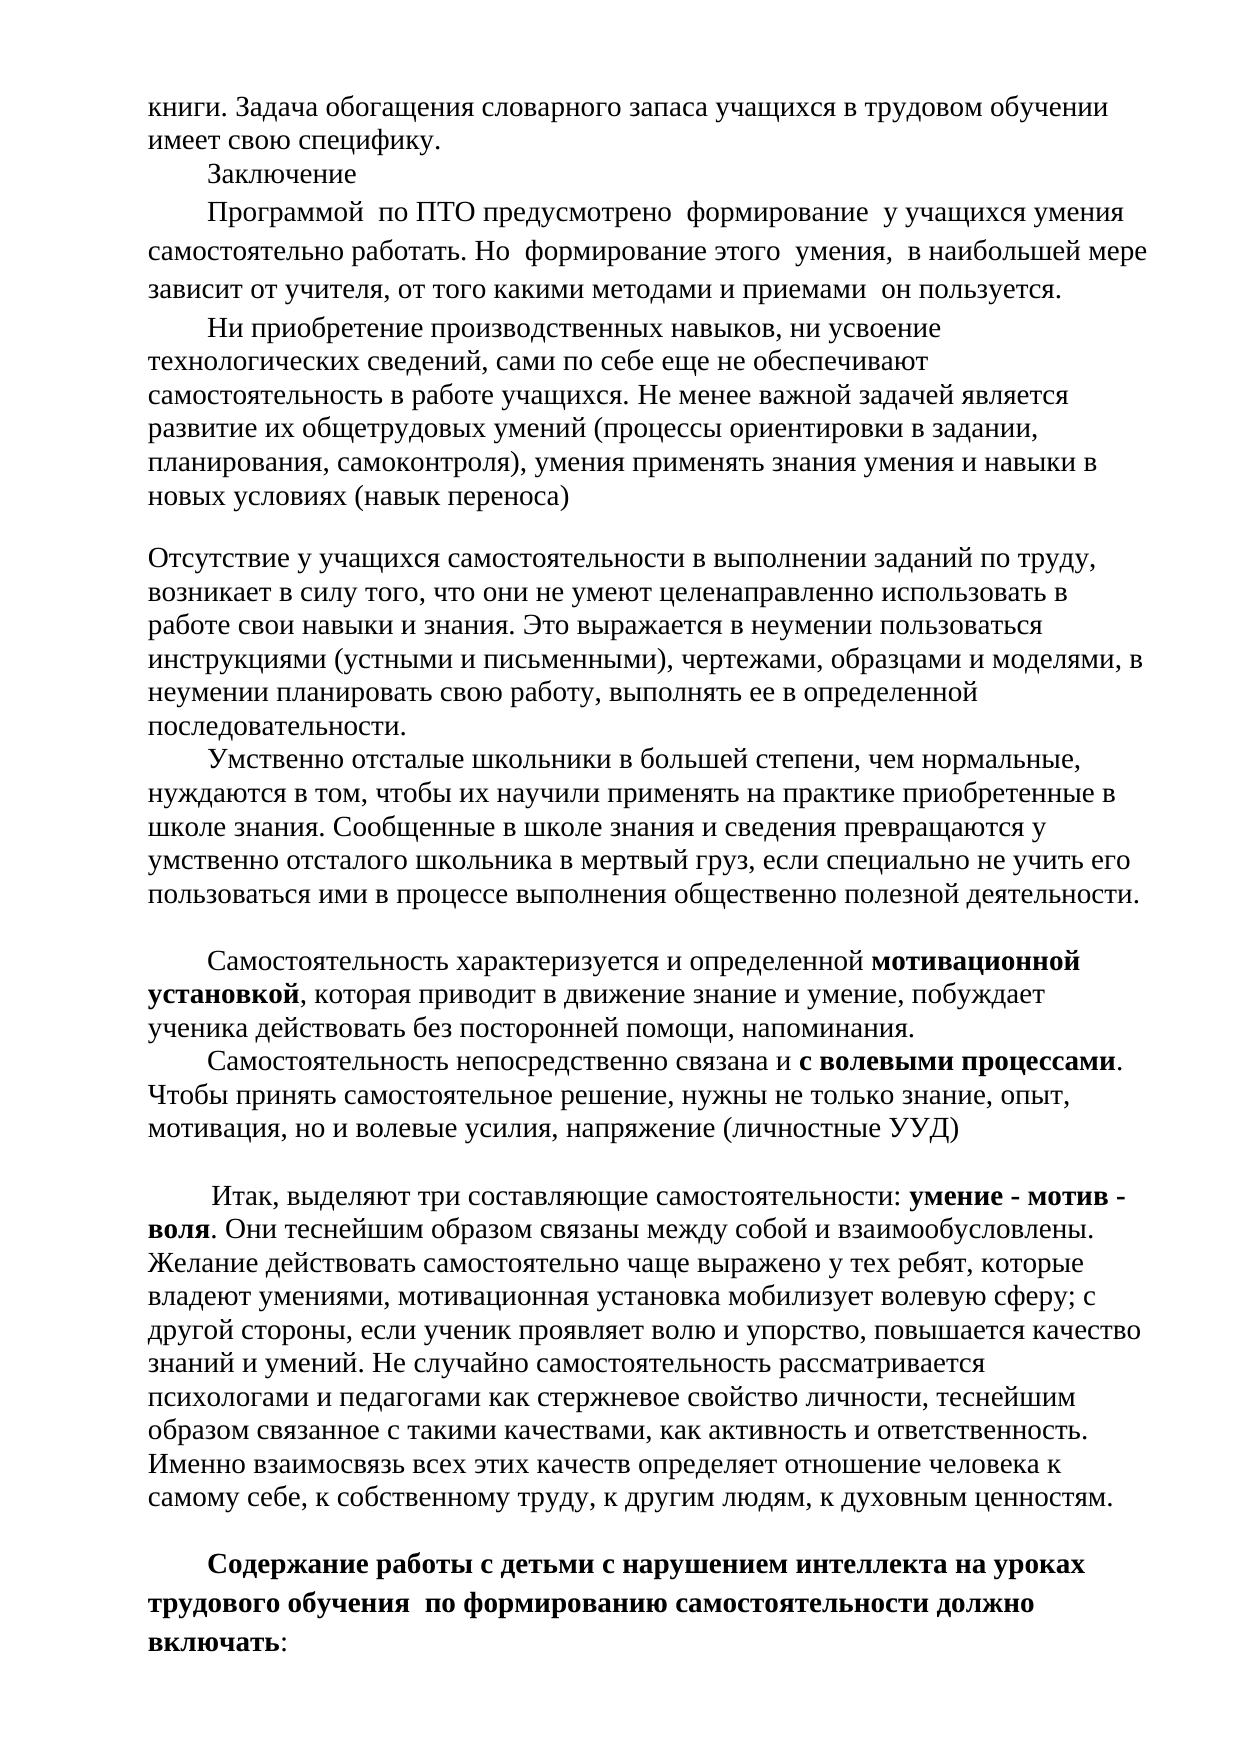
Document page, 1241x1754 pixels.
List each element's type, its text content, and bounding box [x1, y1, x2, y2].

text Ни приобретение производственных навыков, ни усвоение технологических сведений, сами по себе еще не обеспечивают самостоятельность в работе учащихся. Не менее важной задачей является развитие их общетрудовых умений (процессы ориентировки в задании, планирования, самоконтроля), умения применять знания умения и навыки в новых условиях (навык переноса) [148, 310, 1152, 511]
text Содержание работы с детьми с нарушением интеллекта на уроках трудового обучения по формированию самостоятельности должно включать: [148, 1547, 1152, 1657]
text Умственно отсталые школьники в большей степени, чем нормальные, нуждаются в том, чтобы их научили применять на практике приобретенные в школе знания. Сообщенные в школе знания и сведения превращаются у умственно отсталого школьника в мертвый груз, если специально не учить его пользоваться ими в процессе выполнения общественно полезной деятельности. [148, 742, 1152, 909]
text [148, 89, 1152, 156]
text Самостоятельность характеризуется и определенной мотивационной установкой, которая приводит в движение знание и умение, побуждает ученика действовать без посторонней помощи, напоминания. [148, 943, 1152, 1043]
text Заключение [148, 156, 1152, 189]
text Отсутствие у учащихся самостоятельности в выполнении заданий по труду, возникает в силу того, что они не умеют целенаправленно использовать в работе свои навыки и знания. Это выражается в неумении пользоваться инструкциями (устными и письменными), чертежами, образцами и моделями, в неумении планировать свою работу, выполнять ее в определенной последовательности. [148, 540, 1152, 742]
text Самостоятельность непосредственно связана и с волевыми процессами. Чтобы принять самостоятельное решение, нужны не только знание, опыт, мотивация, но и волевые усилия, напряжение (личностные УУД) [148, 1043, 1152, 1144]
text Программой по ПТО предусмотрено формирование у учащихся умения самостоятельно работать. Но формирование этого умения, в наибольшей мере зависит от учителя, от того какими методами и приемами он пользуется. [148, 194, 1152, 305]
text Итак, выделяют три составляющие самостоятельности: умение - мотив - воля. Они теснейшим образом связаны между собой и взаимообусловлены. Желание действовать самостоятельно чаще выражено у тех ребят, которые владеют умениями, мотивационная установка мобилизует волевую сферу; с другой стороны, если ученик проявляет волю и упорство, повышается качество знаний и умений. Не случайно самостоятельность рассматривается психологами и педагогами как стержневое свойство личности, теснейшим образом связанное с такими качествами, как активность и ответственность. Именно взаимосвязь всех этих качеств определяет отношение человека к самому себе, к собственному труду, к другим людям, к духовным ценностям. [148, 1178, 1152, 1513]
